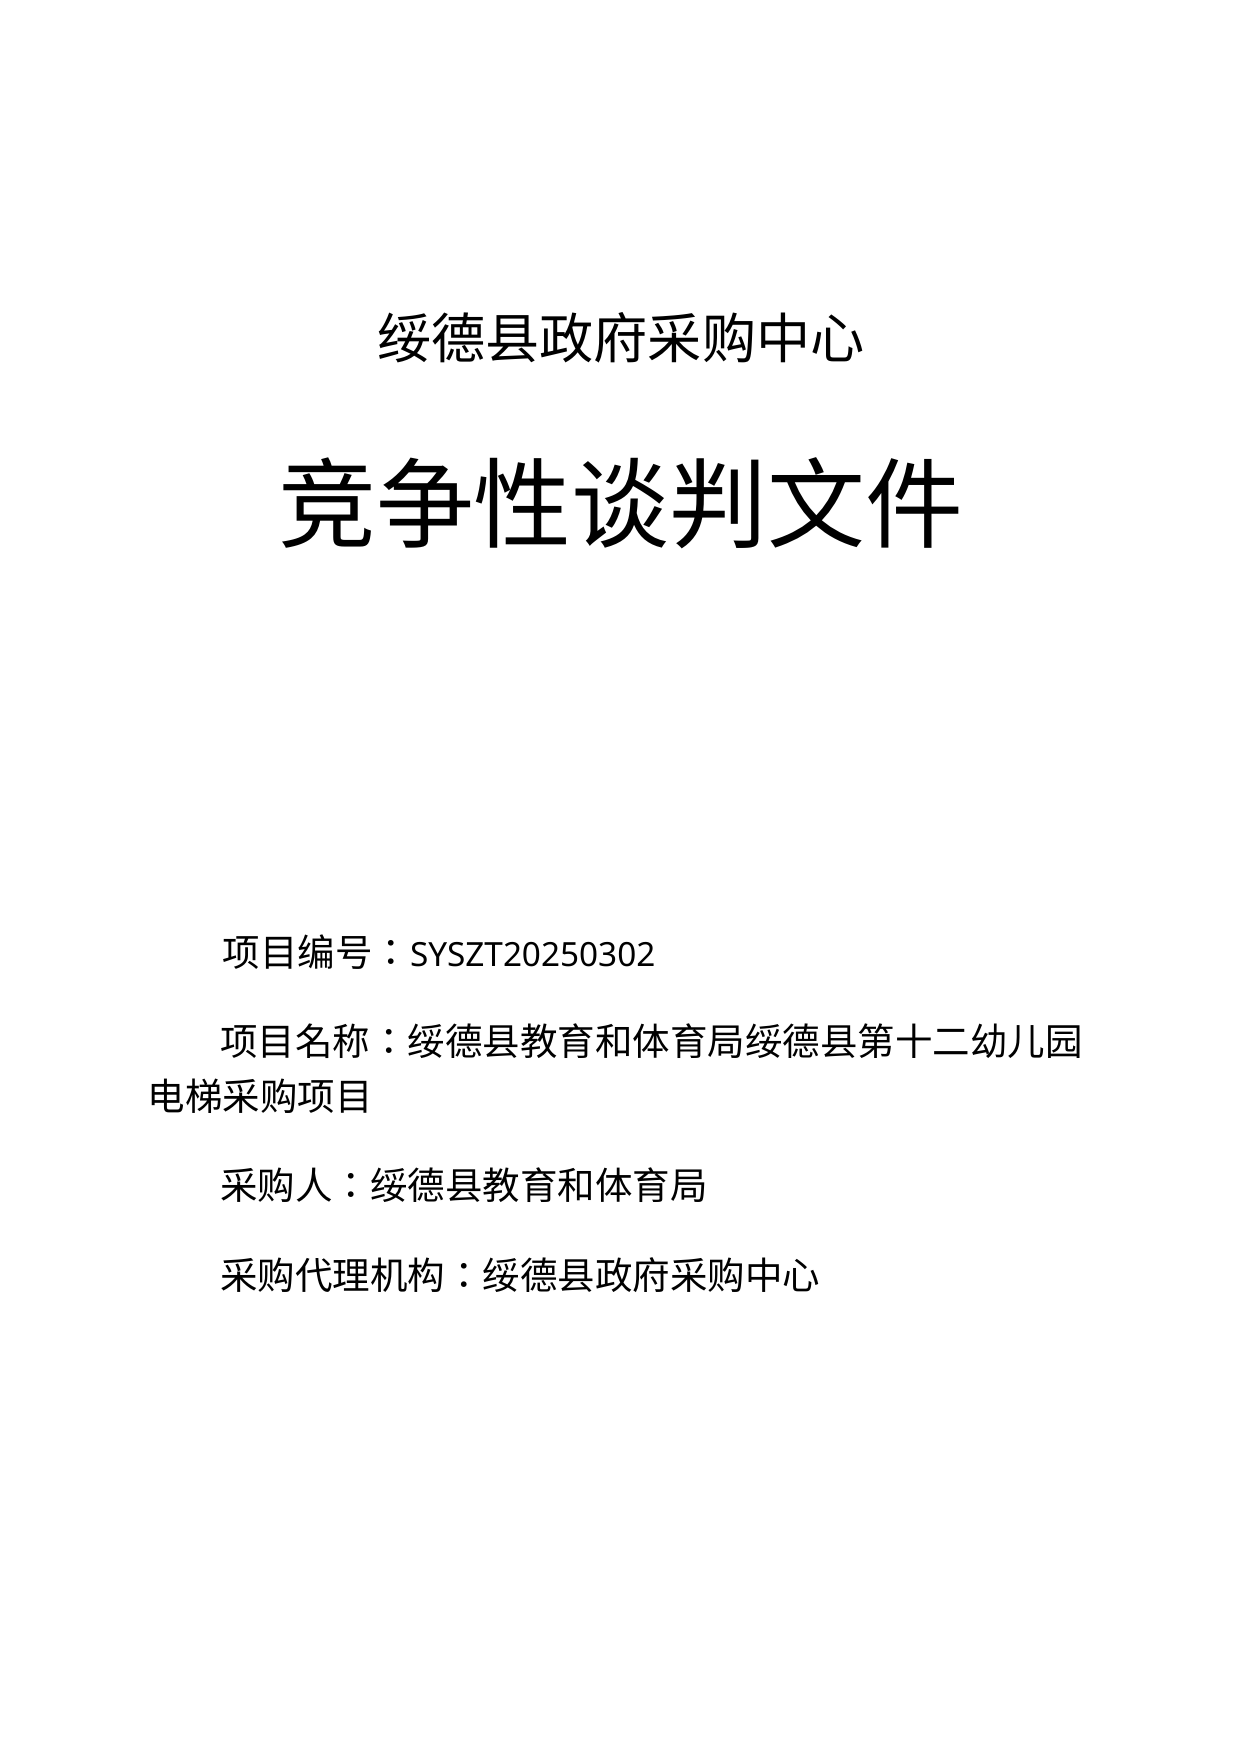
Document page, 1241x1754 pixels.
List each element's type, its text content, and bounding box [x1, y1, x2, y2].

text 绥德县政府采购中心 [147, 296, 1094, 374]
subtitle 竞争性谈判文件 [147, 427, 1094, 568]
text 项目名称：绥德县教育和体育局绥德县第十二幼儿园电梯采购项目 [147, 1012, 1094, 1121]
text 采购代理机构：绥德县政府采购中心 [147, 1246, 1094, 1300]
text 项目编号：SYSZT20250302 [147, 923, 1094, 977]
text 采购人：绥德县教育和体育局 [147, 1156, 1094, 1211]
